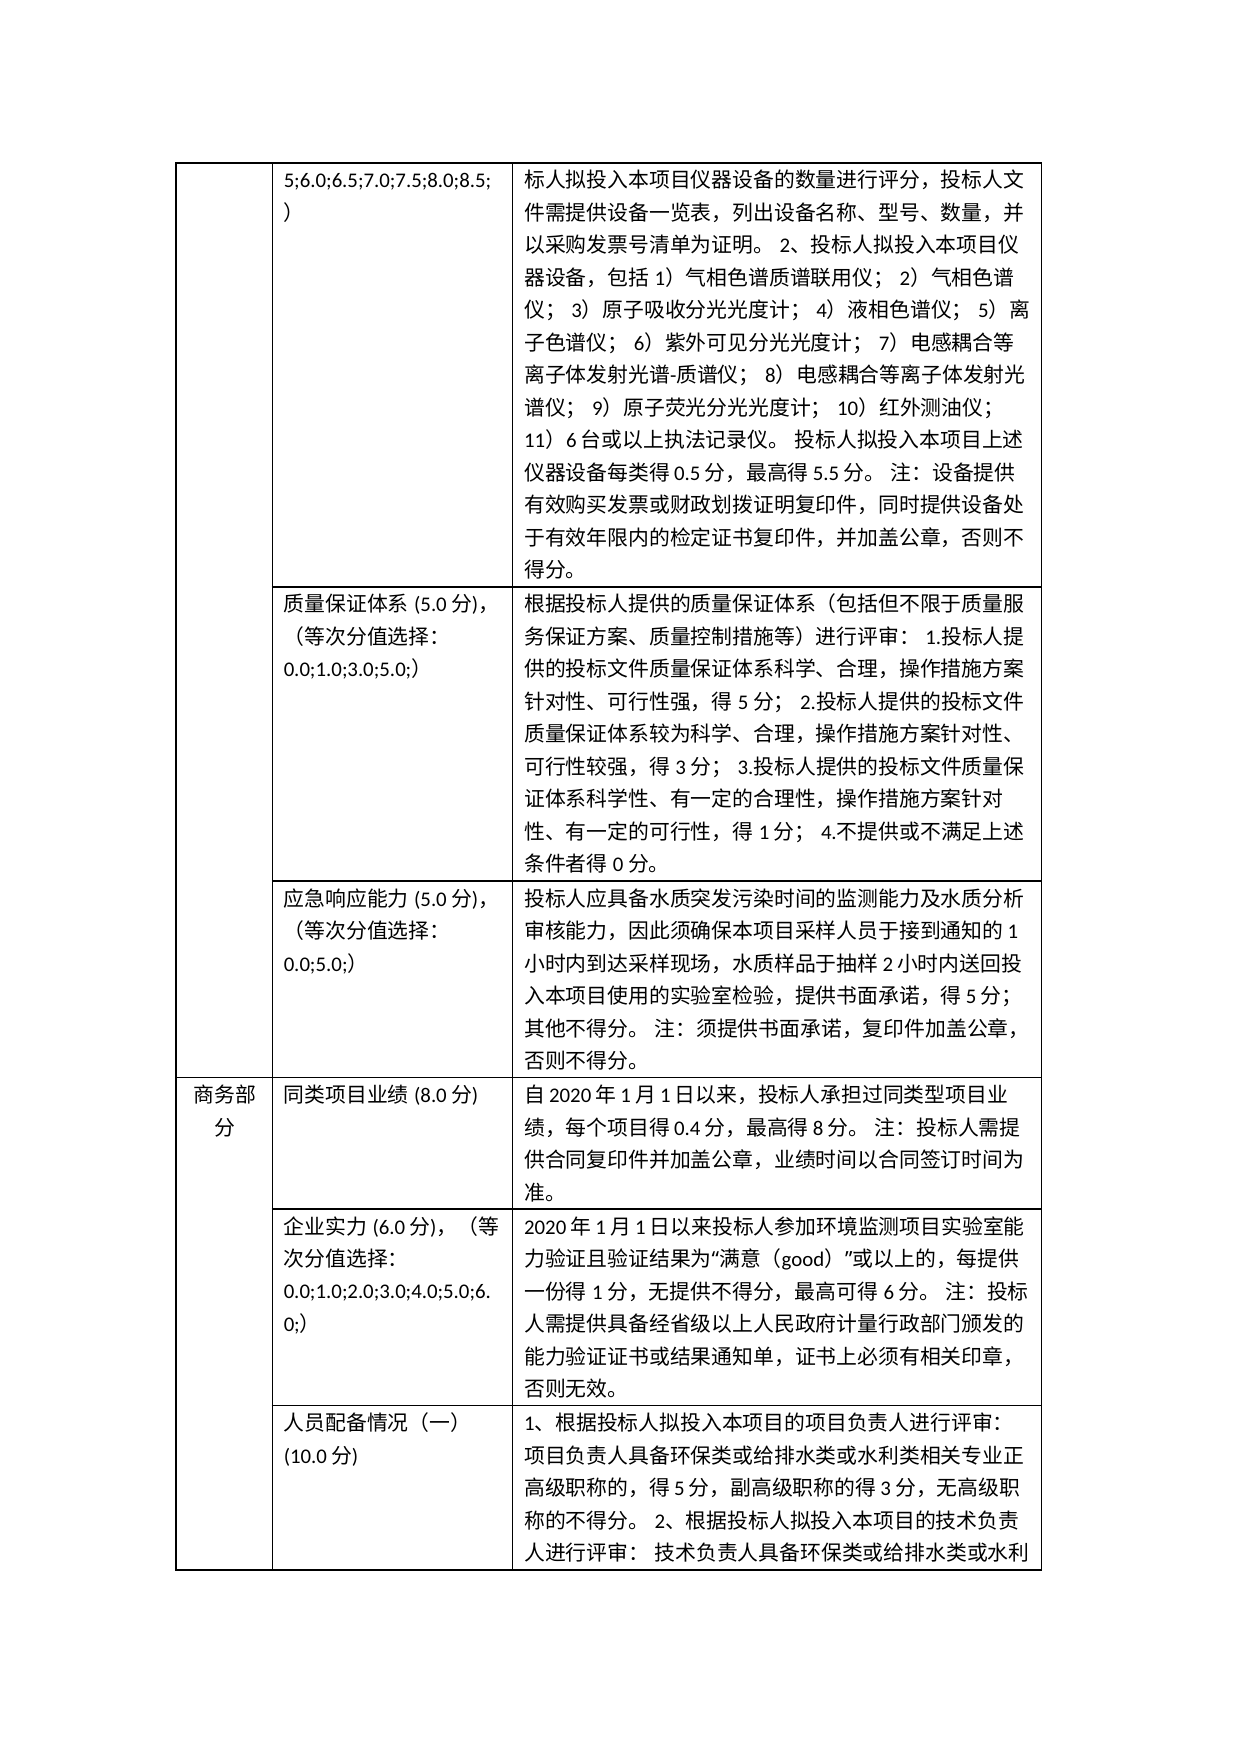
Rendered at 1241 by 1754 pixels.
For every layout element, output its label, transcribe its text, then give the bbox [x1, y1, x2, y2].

table_cell 同类项目业绩 (8.0分) [273, 1078, 512, 1208]
table_cell 企业实力 (6.0分)，（等次分值选择：0.0;1.0;2.0;3.0;4.0;5.0;6.0;） [273, 1210, 512, 1405]
table_cell 商务部分 [177, 1078, 272, 1569]
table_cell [273, 164, 512, 586]
table_cell 人员配备情况（一） (10.0分) [273, 1406, 512, 1569]
table_cell 根据投标人提供的质量保证体系（包括但不限于质量服务保证方案、质量控制措施等）进行评审： 1.投标人提供的投标文件质量保证体系科学、合理，操作措施方案针对性、可行性强，得 5 分； 2.投标人提供的投标文件质量保证体系较为科学、合理，操作措施方案针对性、可行性较强，得 3 分； 3.投标人提供的投标文件质量保证体系科学性、有一定的合理性，操作措施方案针对性、有一定的可行性，得 1 分； 4.不提供或不满足上述条件者得 0 分。 [513, 588, 1041, 880]
table_cell 自2020年1月1日以来，投标人承担过同类型项目业绩，每个项目得0.4分，最高得8分。 注：投标人需提供合同复印件并加盖公章，业绩时间以合同签订时间为准。 [513, 1078, 1041, 1208]
table_cell 2020年1月1日以来投标人参加环境监测项目实验室能力验证且验证结果为“满意（good）”或以上的，每提供一份得 1 分，无提供不得分，最高可得 6分。 注：投标人需提供具备经省级以上人民政府计量行政部门颁发的能力验证证书或结果通知单，证书上必须有相关印章，否则无效。 [513, 1210, 1041, 1405]
table_cell 投标人应具备水质突发污染时间的监测能力及水质分析审核能力，因此须确保本项目采样人员于接到通知的1小时内到达采样现场，水质样品于抽样2小时内送回投入本项目使用的实验室检验，提供书面承诺，得5分；其他不得分。 注：须提供书面承诺，复印件加盖公章，否则不得分。 [513, 882, 1041, 1077]
table_cell 应急响应能力 (5.0分)，（等次分值选择：0.0;5.0;） [273, 882, 512, 1077]
table_cell 质量保证体系 (5.0分)，（等次分值选择：0.0;1.0;3.0;5.0;） [273, 588, 512, 880]
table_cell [513, 164, 1041, 586]
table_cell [513, 1406, 1041, 1569]
